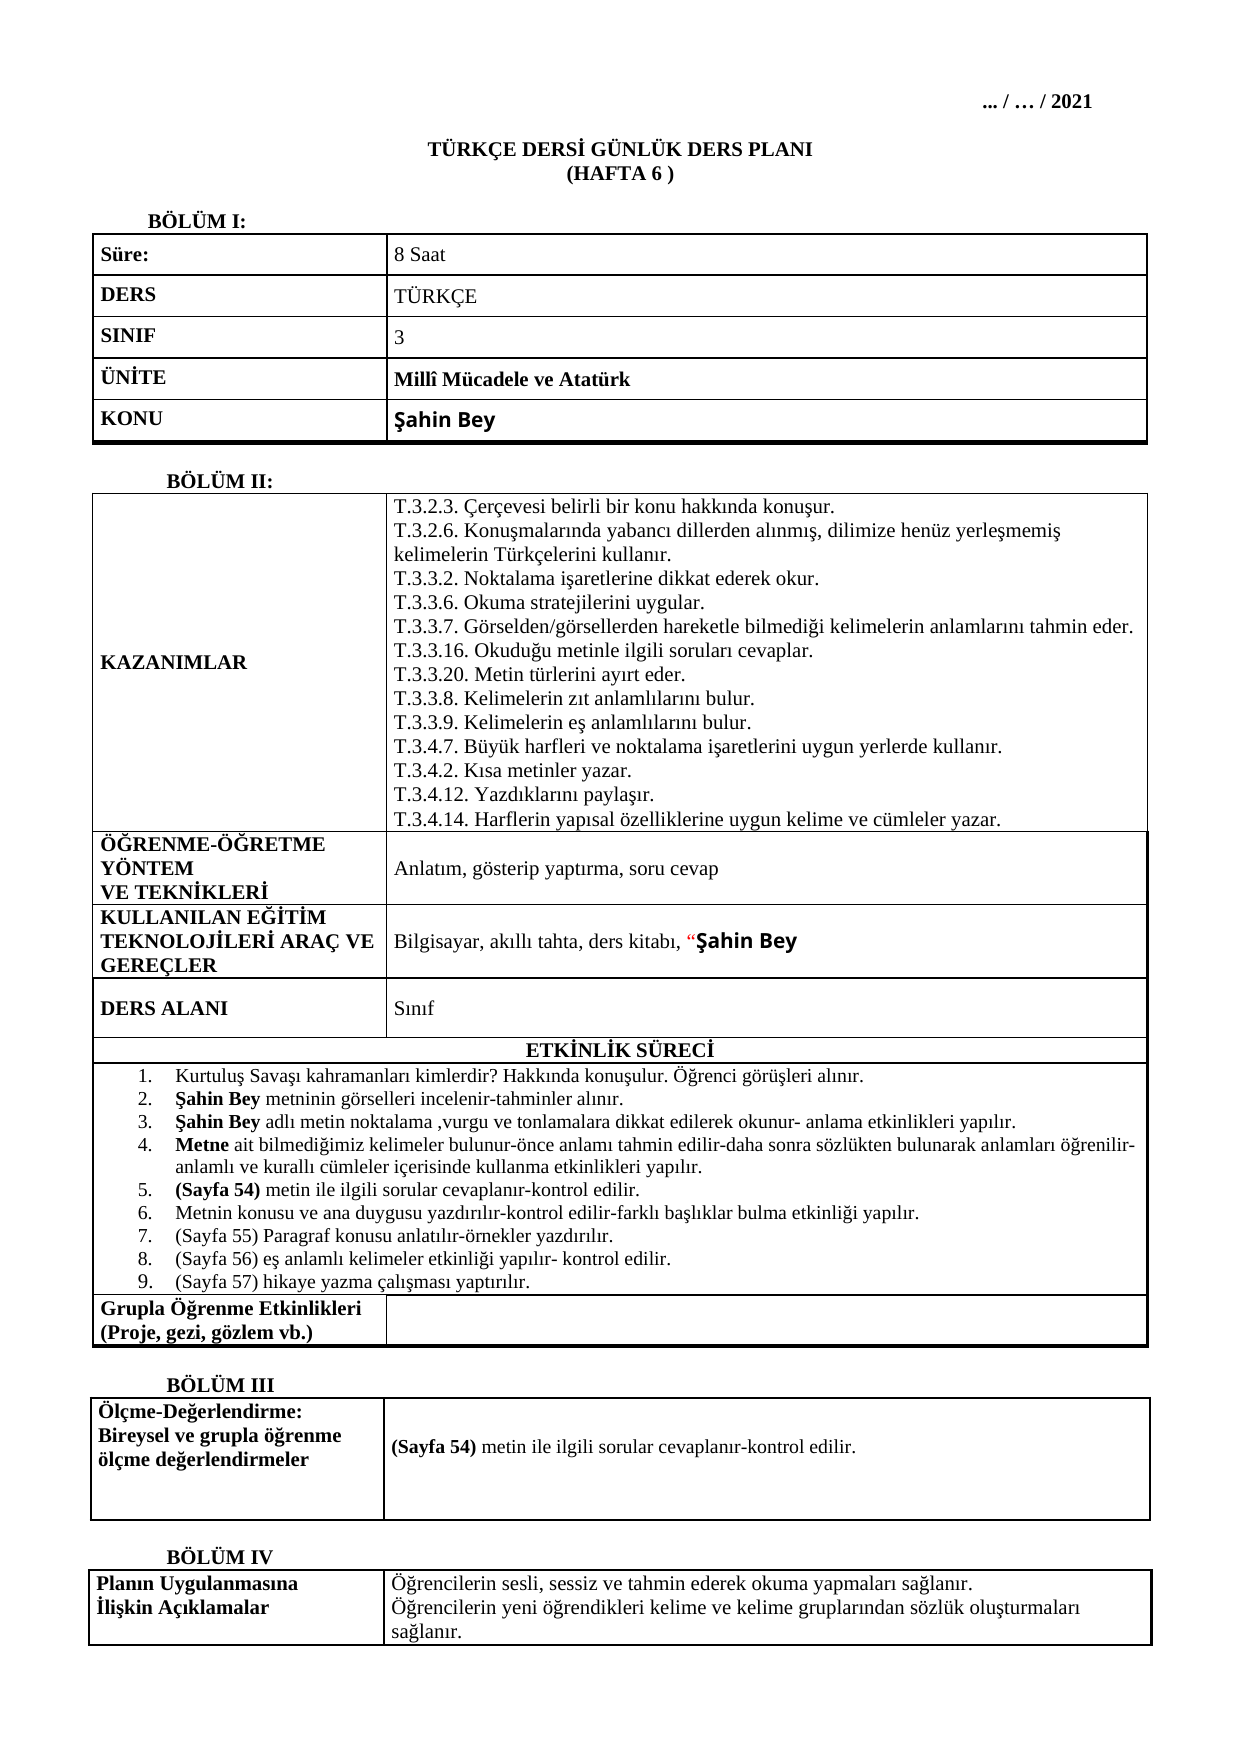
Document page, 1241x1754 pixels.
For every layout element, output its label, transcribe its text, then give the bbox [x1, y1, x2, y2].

table_cell TÜRKÇE [388, 276, 1146, 316]
table_cell Kurtuluş Savaşı kahramanları kimlerdir? Hakkında konuşulur. Öğrenci görüşleri alınır. Şahin Bey metninin görselleri incelenir-tahminler alınır. Şahin Bey adlı metin noktalama ,vurgu ve tonlamalara dikkat edilerek okunur- anlama etkinlikleri yapılır. Metne ait bilmediğimiz kelimeler bulunur-önce anlamı tahmin edilir-daha sonra sözlükten bulunarak anlamları öğrenilir-anlamlı ve kurallı cümleler içerisinde kullanma etkinlikleri yapılır. (Sayfa 54) metin ile ilgili sorular cevaplanır-kontrol edilir. Metnin konusu ve ana duygusu yazdırılır-kontrol edilir-farklı başlıklar bulma etkinliği yapılır. (Sayfa 55) Paragraf konusu anlatılır-örnekler yazdırılır. (Sayfa 56) eş anlamlı kelimeler etkinliği yapılır- kontrol edilir. (Sayfa 57) hikaye yazma çalışması yaptırılır. [94, 1064, 1146, 1293]
table_cell DERS ALANI [94, 979, 386, 1036]
table_header T.3.2.3. Çerçevesi belirli bir konu hakkında konuşur. T.3.2.6. Konuşmalarında yabancı dillerden alınmış, dilimize henüz yerleşmemiş kelimelerin Türkçelerini kullanır. T.3.3.2. Noktalama işaretlerine dikkat ederek okur. T.3.3.6. Okuma stratejilerini uygular. T.3.3.7. Görselden/görsellerden hareketle bilmediği kelimelerin anlamlarını tahmin eder. T.3.3.16. Okuduğu metinle ilgili soruları cevaplar. T.3.3.20. Metin türlerini ayırt eder. T.3.3.8. Kelimelerin zıt anlamlılarını bulur. T.3.3.9. Kelimelerin eş anlamlılarını bulur. T.3.4.7. Büyük harfleri ve noktalama işaretlerini uygun yerlerde kullanır. T.3.4.2. Kısa metinler yazar. T.3.4.12. Yazdıklarını paylaşır. T.3.4.14. Harflerin yapısal özelliklerine uygun kelime ve cümleler yazar. [387, 494, 1147, 831]
table_cell Millî Mücadele ve Atatürk [388, 359, 1146, 398]
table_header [90, 1571, 383, 1643]
subtitle BÖLÜM IV [148, 1545, 1092, 1569]
table_cell SINIF [94, 317, 386, 357]
table_cell ÖĞRENME-ÖĞRETME YÖNTEM VE TEKNİKLERİ [93, 832, 386, 904]
table_cell ETKİNLİK SÜRECİ [94, 1038, 1146, 1062]
text (HAFTA 6 ) [148, 161, 1092, 185]
text TÜRKÇE DERSİ GÜNLÜK DERS PLANI [148, 137, 1092, 161]
table_cell [387, 1296, 1146, 1344]
table_cell DERS [94, 276, 386, 316]
table_header (Sayfa 54) metin ile ilgili sorular cevaplanır-kontrol edilir. [385, 1399, 1149, 1519]
table_cell Şahin Bey [388, 400, 1146, 440]
table_header Ölçme-Değerlendirme: Bireysel ve grupla öğrenme ölçme değerlendirmeler [92, 1399, 383, 1519]
table_cell KULLANILAN EĞİTİM TEKNOLOJİLERİ ARAÇ VE GEREÇLER [93, 905, 386, 977]
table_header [385, 1571, 1150, 1643]
table_cell ÜNİTE [94, 359, 386, 398]
table_cell Sınıf [387, 979, 1146, 1036]
table_cell KONU [94, 400, 386, 440]
table_cell Anlatım, gösterip yaptırma, soru cevap [387, 832, 1146, 904]
table_header KAZANIMLAR [93, 494, 386, 831]
text BÖLÜM II: [148, 468, 1092, 493]
table_header 8 Saat [388, 235, 1146, 274]
text ... / … / 2021 [148, 89, 1092, 113]
table_cell Grupla Öğrenme Etkinlikleri (Proje, gezi, gözlem vb.) [94, 1295, 386, 1344]
subtitle BÖLÜM III [148, 1372, 1092, 1397]
text BÖLÜM I: [148, 209, 1092, 233]
table_header Süre: [94, 235, 386, 274]
table_cell Bilgisayar, akıllı tahta, ders kitabı, “Şahin Bey [387, 905, 1146, 977]
table_cell 3 [388, 317, 1146, 357]
